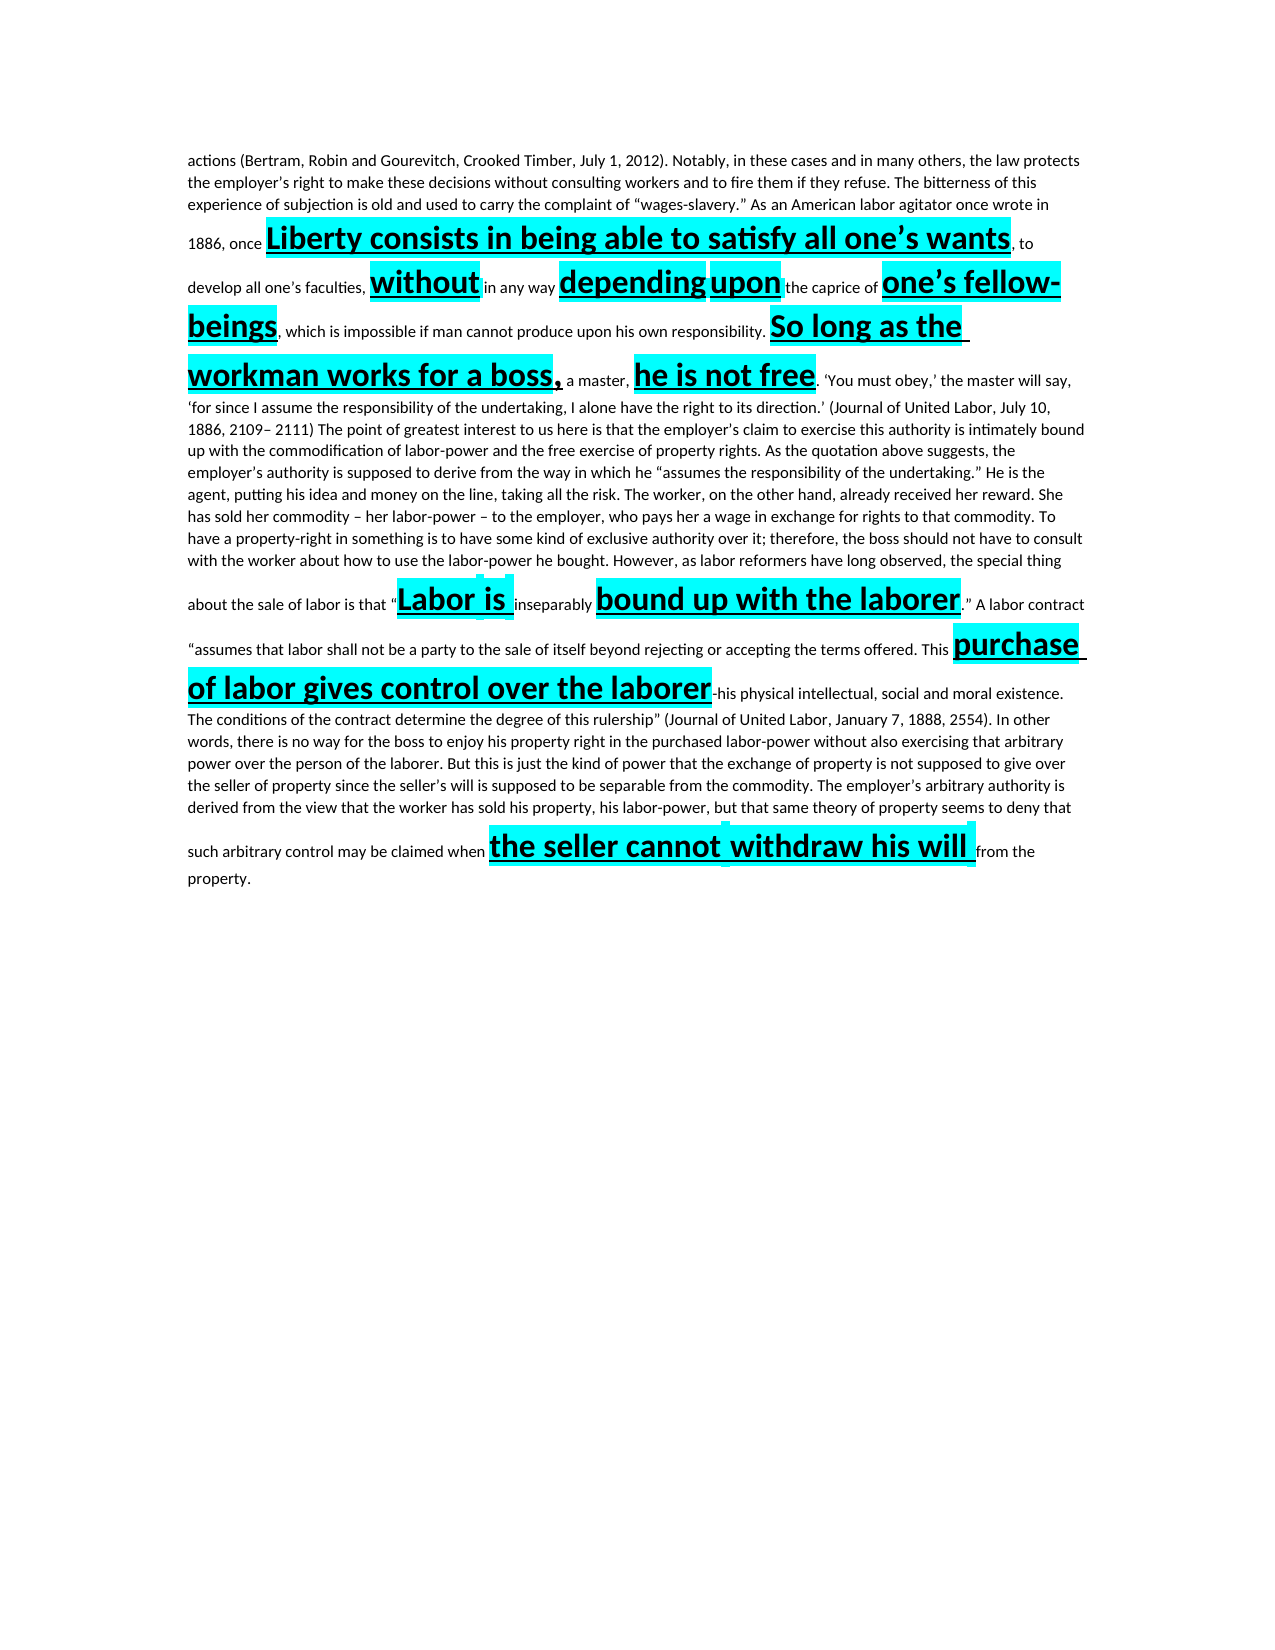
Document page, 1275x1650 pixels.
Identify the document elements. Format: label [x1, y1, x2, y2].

text [187, 150, 1087, 888]
